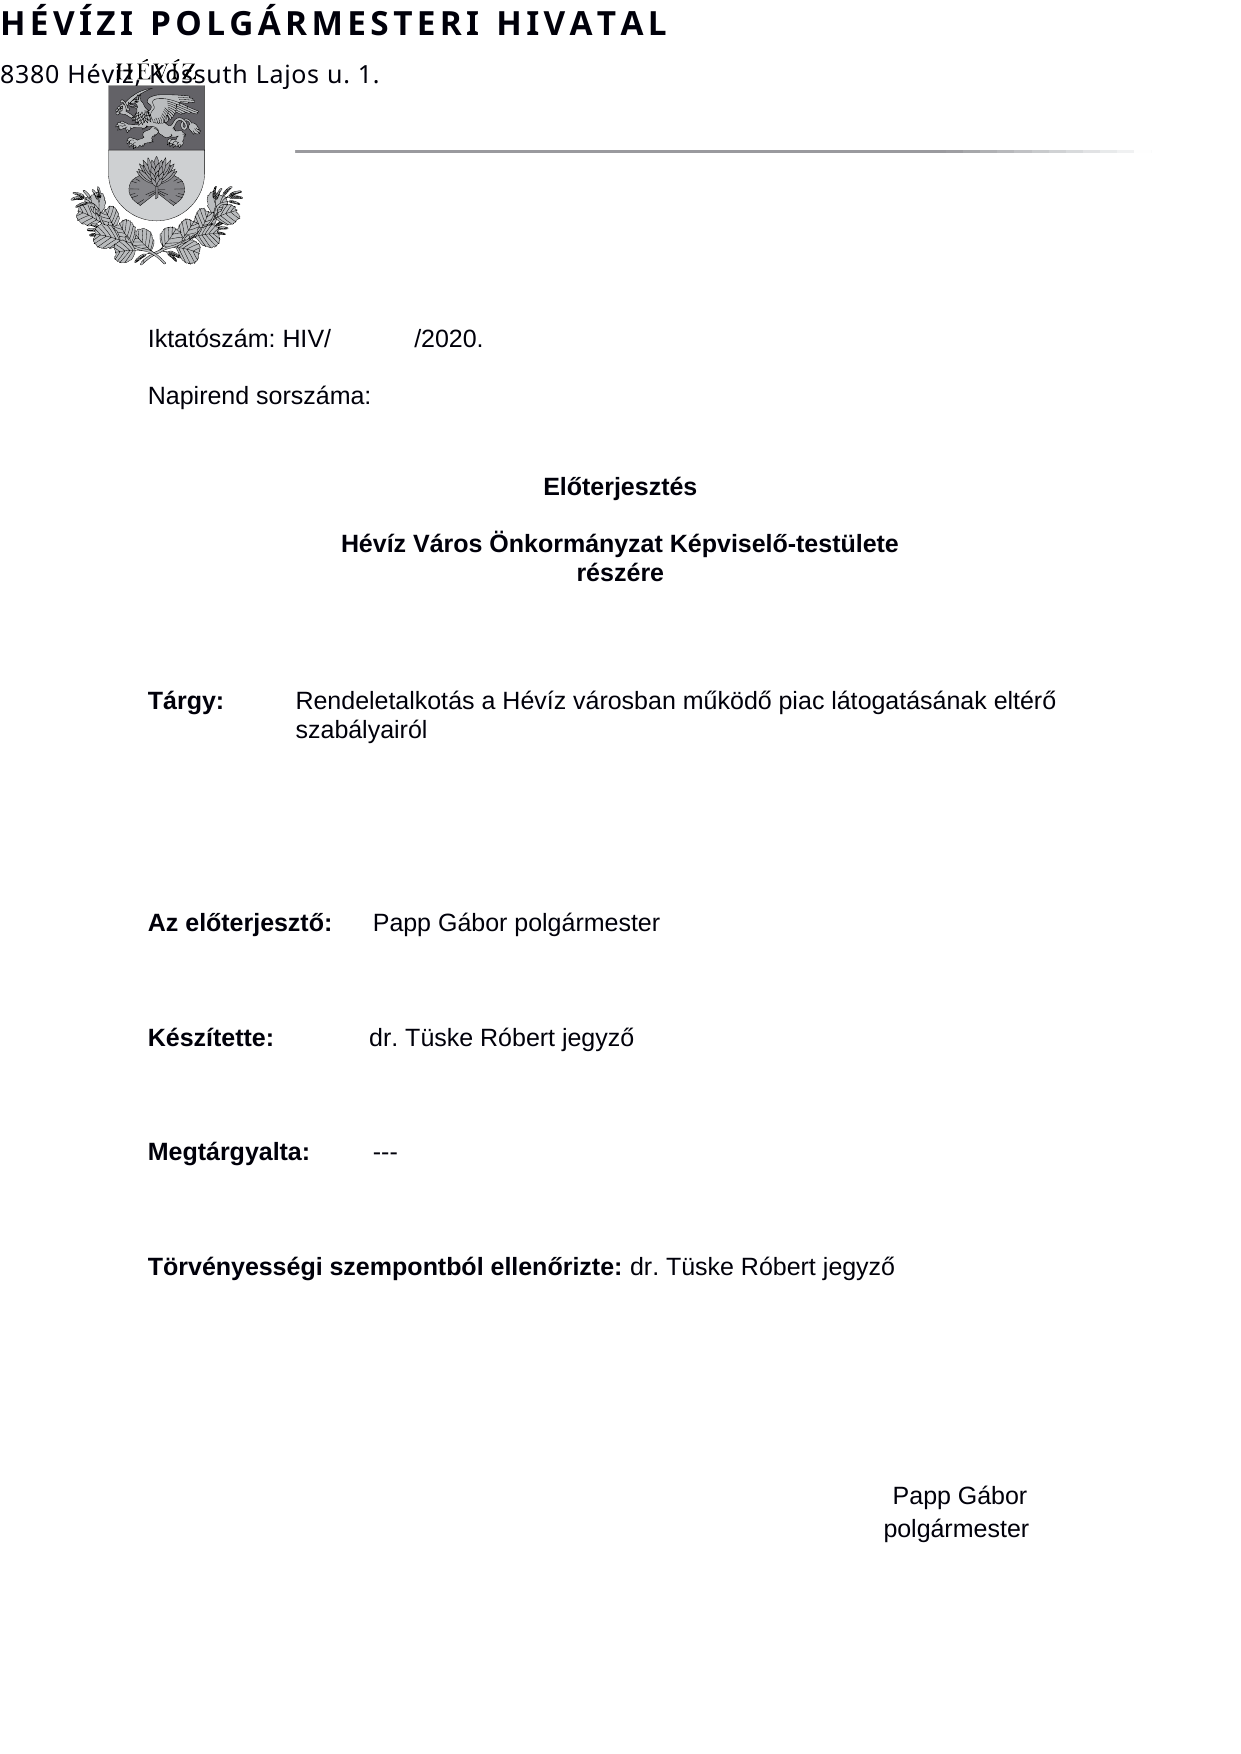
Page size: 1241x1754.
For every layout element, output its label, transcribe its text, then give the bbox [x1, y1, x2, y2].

text Tárgy: Rendeletalkotás a Hévíz városban működő piac látogatásának eltérő szabályairól [148, 686, 1093, 743]
text Iktatószám: HIV/ /2020. [148, 324, 1093, 353]
text Papp Gábor [148, 1481, 1093, 1509]
text Megtárgyalta: --- [148, 1137, 1093, 1166]
text Hévíz Város Önkormányzat Képviselő-testülete [148, 529, 1093, 558]
text polgármester [148, 1514, 1093, 1543]
text Napirend sorszáma: [148, 381, 1093, 410]
text Az előterjesztő: Papp Gábor polgármester [148, 908, 1093, 937]
text Készítette: dr. Tüske Róbert jegyző [148, 1023, 1093, 1052]
text Előterjesztés [148, 472, 1093, 501]
text részére [148, 558, 1093, 587]
text Törvényességi szempontból ellenőrizte: dr. Tüske Róbert jegyző [148, 1252, 1093, 1280]
